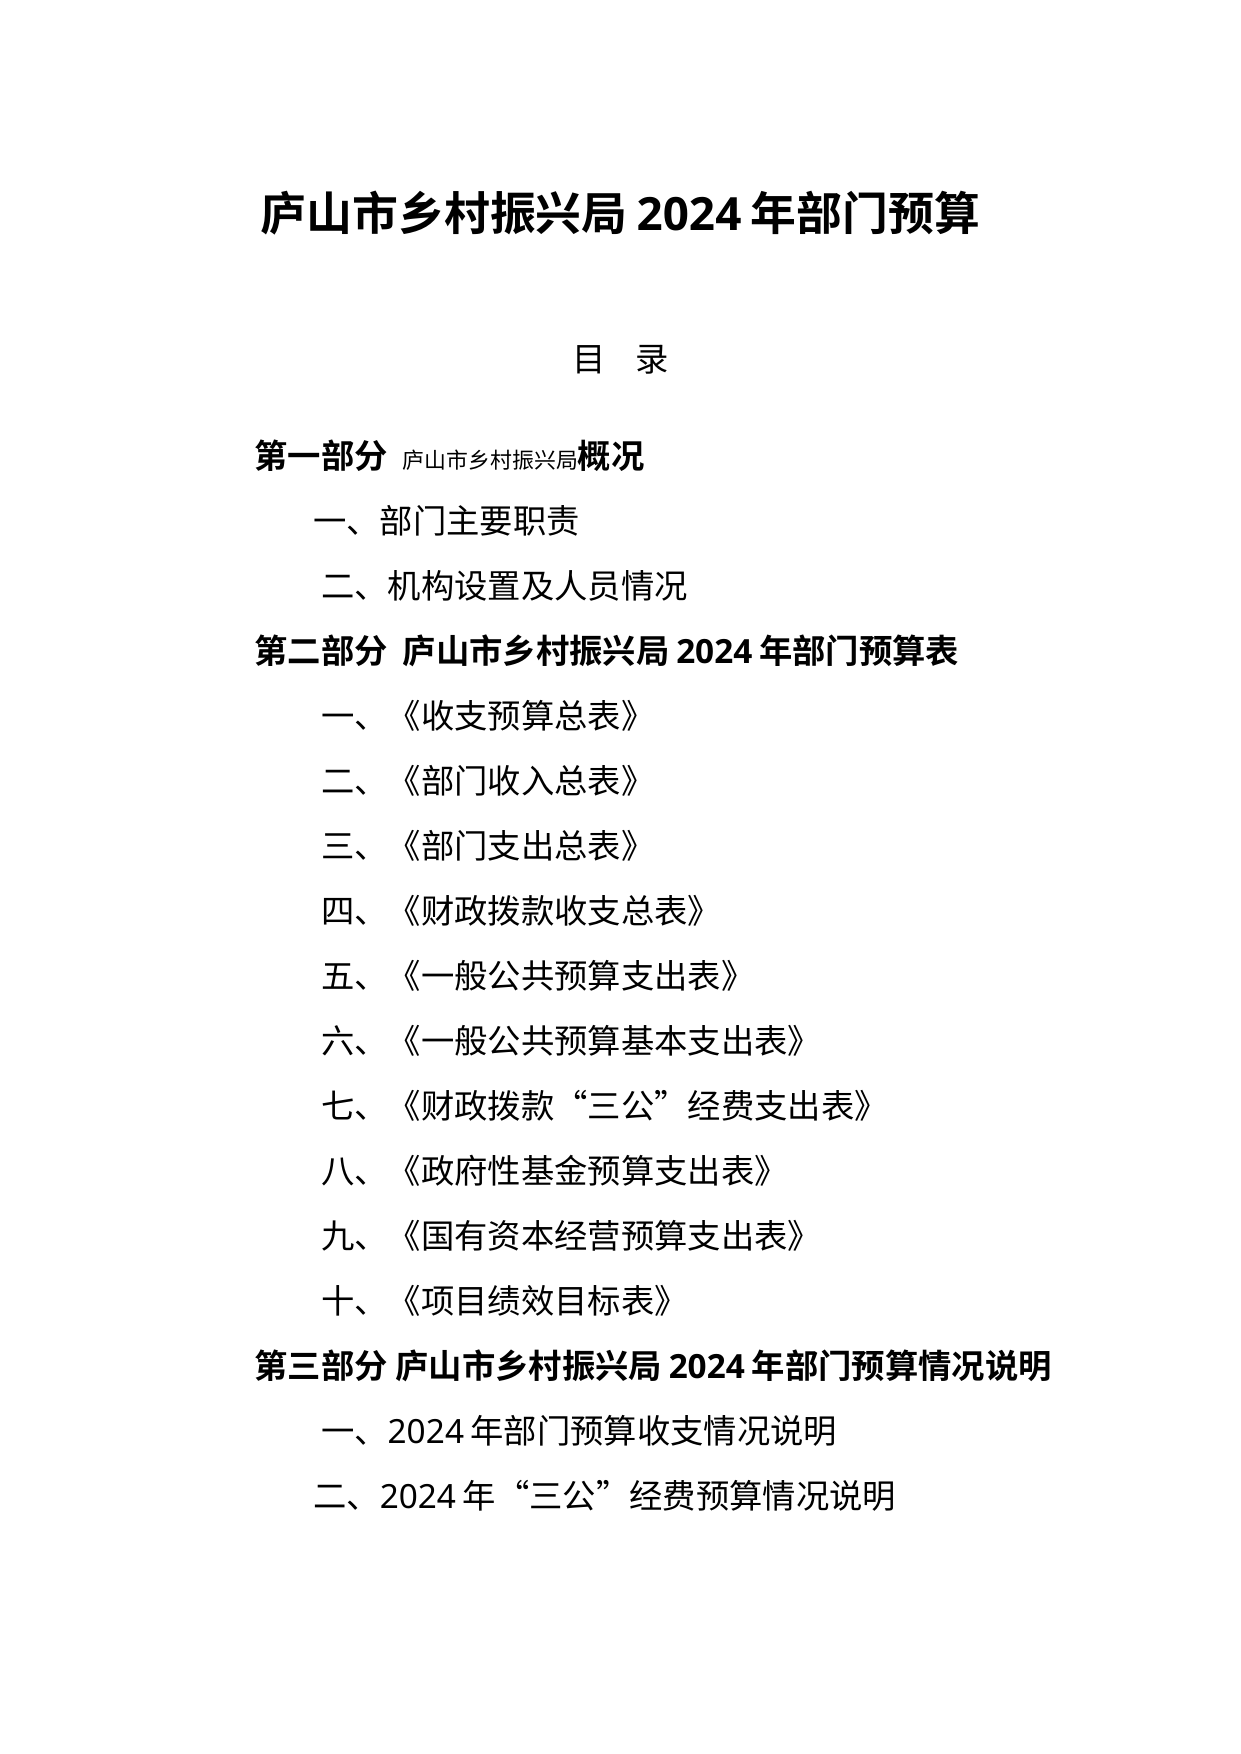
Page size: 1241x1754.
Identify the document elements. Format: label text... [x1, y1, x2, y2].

text 五、《一般公共预算支出表》 [187, 942, 1053, 1007]
text 二、2024年“三公”经费预算情况说明 [187, 1462, 1053, 1527]
text 一、2024年部门预算收支情况说明 [187, 1397, 1053, 1462]
text 庐山市乡村振兴局2024年部门预算 [187, 162, 1053, 259]
text 一、《收支预算总表》 [187, 682, 1053, 747]
text 第一部分 庐山市乡村振兴局概况 [187, 422, 1053, 487]
text 一、部门主要职责 [187, 487, 1053, 552]
text 目 录 [187, 324, 1053, 389]
text 八、《政府性基金预算支出表》 [187, 1137, 1053, 1202]
text 七、《财政拨款“三公”经费支出表》 [187, 1072, 1053, 1137]
text 九、《国有资本经营预算支出表》 [187, 1202, 1053, 1267]
text 十、《项目绩效目标表》 [187, 1267, 1053, 1332]
text 四、《财政拨款收支总表》 [187, 877, 1053, 942]
text 第三部分 庐山市乡村振兴局2024年部门预算情况说明 [187, 1332, 1053, 1397]
text 三、《部门支出总表》 [187, 812, 1053, 877]
text 第二部分 庐山市乡村振兴局2024年部门预算表 [187, 617, 1053, 682]
text 二、机构设置及人员情况 [187, 552, 1053, 617]
text 二、《部门收入总表》 [187, 747, 1053, 812]
text 六、《一般公共预算基本支出表》 [187, 1007, 1053, 1072]
